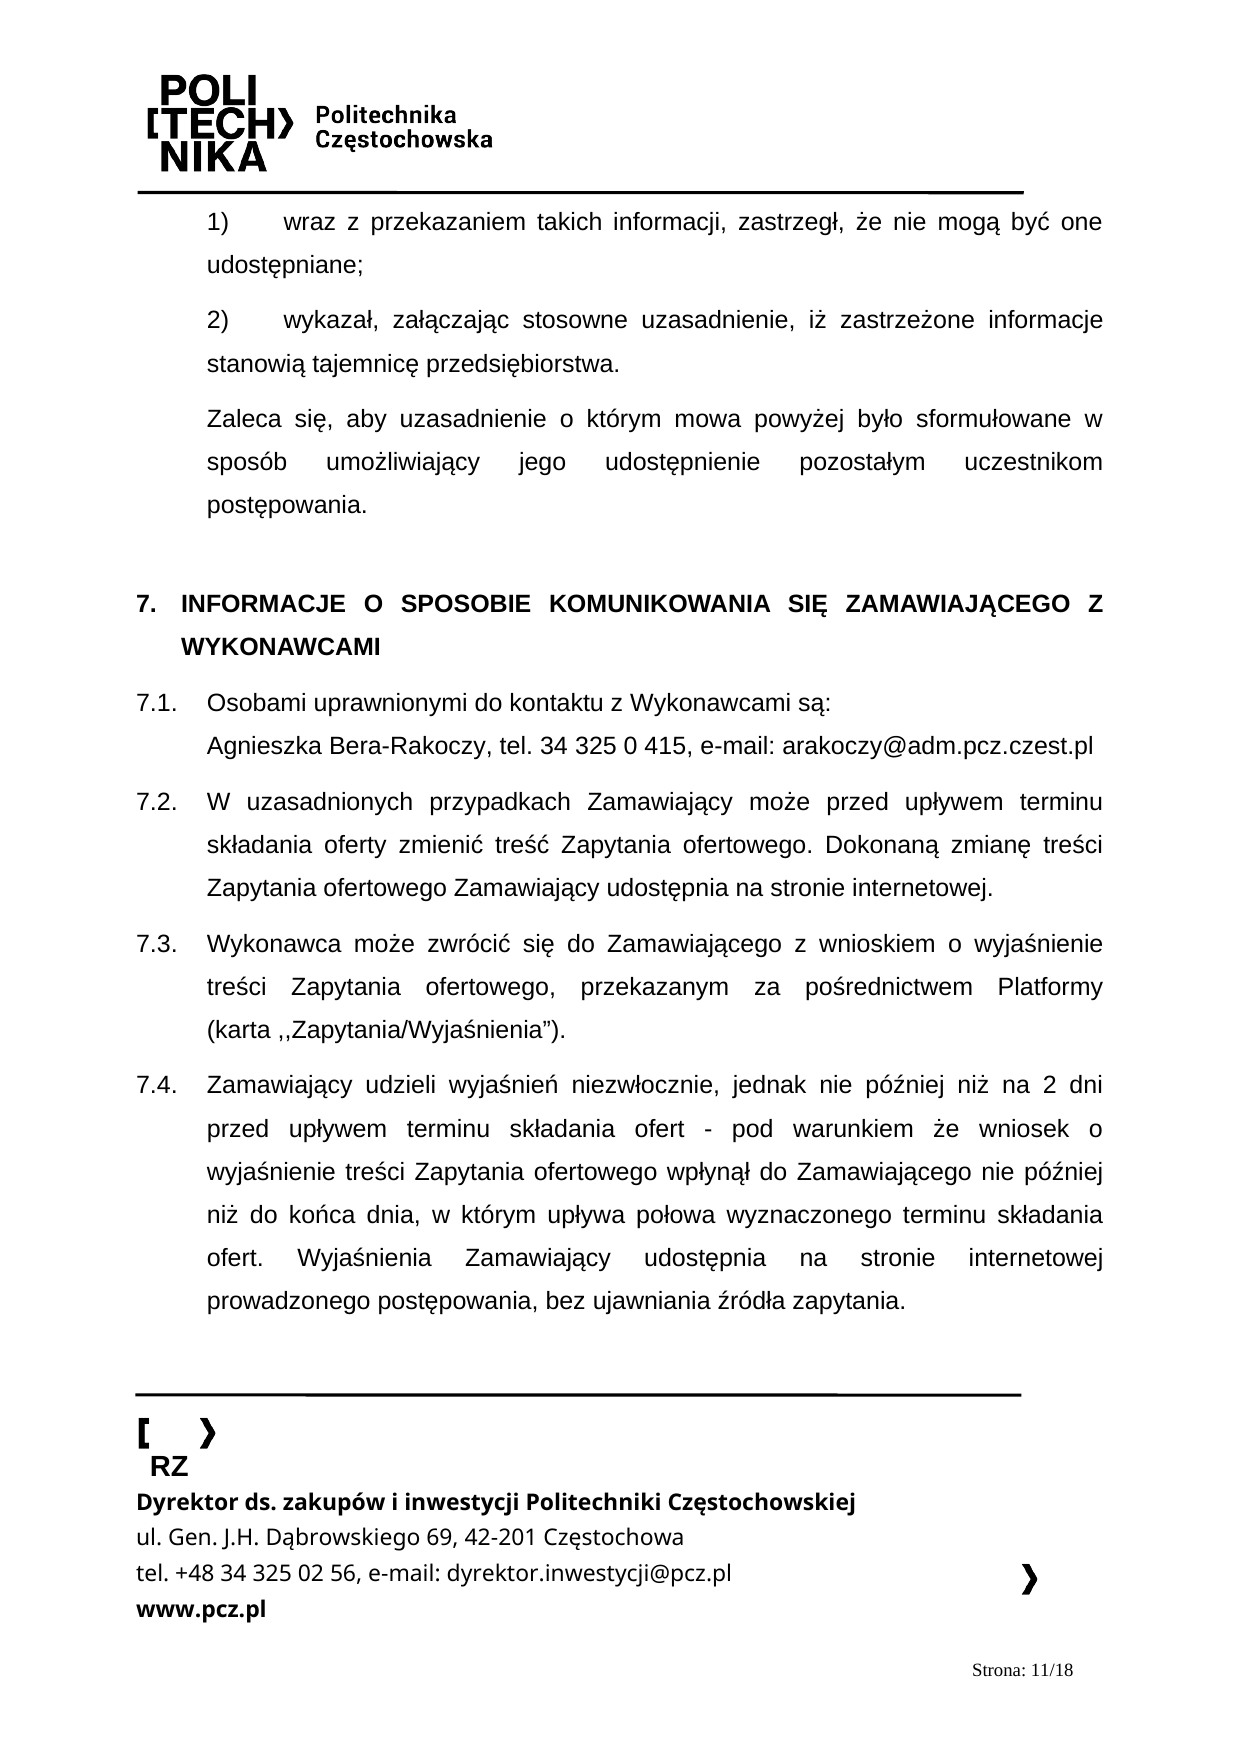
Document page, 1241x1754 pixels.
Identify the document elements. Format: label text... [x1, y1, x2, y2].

subtitle 1) wraz z przekazaniem takich informacji, zastrzegł, że nie mogą być one udostępniane; [207, 207, 1104, 279]
subtitle W uzasadnionych przypadkach Zamawiający może przed upływem terminu składania oferty zmienić treść Zapytania ofertowego. Dokonaną zmianę treści Zapytania ofertowego Zamawiający udostępnia na stronie internetowej. [136, 787, 1104, 902]
picture [199, 1404, 216, 1471]
subtitle Zaleca się, aby uzasadnienie o którym mowa powyżej było sformułowane w sposób umożliwiający jego udostępnienie pozostałym uczestnikom postępowania. [207, 404, 1104, 519]
text Agnieszka Bera-Rakoczy, tel. 34 325 0 415, e-mail: arakoczy@adm.pcz.czest.pl [207, 731, 1104, 760]
picture [134, 62, 523, 180]
subtitle INFORMACJE O SPOSOBIE KOMUNIKOWANIA SIĘ ZAMAWIAJĄCEGO Z WYKONAWCAMI [136, 589, 1104, 661]
subtitle Osobami uprawnionymi do kontaktu z Wykonawcami są: [136, 688, 1104, 717]
subtitle Zamawiający udzieli wyjaśnień niezwłocznie, jednak nie później niż na 2 dni przed upływem terminu składania ofert - pod warunkiem że wniosek o wyjaśnienie treści Zapytania ofertowego wpłynął do Zamawiającego nie później niż do końca dnia, w którym upływa połowa wyznaczonego terminu składania ofert. Wyjaśnienia Zamawiający udostępnia na stronie internetowej prowadzonego postępowania, bez ujawniania źródła zapytania. [136, 1071, 1104, 1315]
picture [1021, 1549, 1038, 1617]
subtitle 2) wykazał, załączając stosowne uzasadnienie, iż zastrzeżone informacje stanowią tajemnicę przedsiębiorstwa. [207, 306, 1104, 377]
subtitle Wykonawca może zwrócić się do Zamawiającego z wnioskiem o wyjaśnienie treści Zapytania ofertowego, przekazanym za pośrednictwem Platformy (karta ,,Zapytania/Wyjaśnienia”). [136, 929, 1104, 1044]
picture [117, 1402, 150, 1463]
